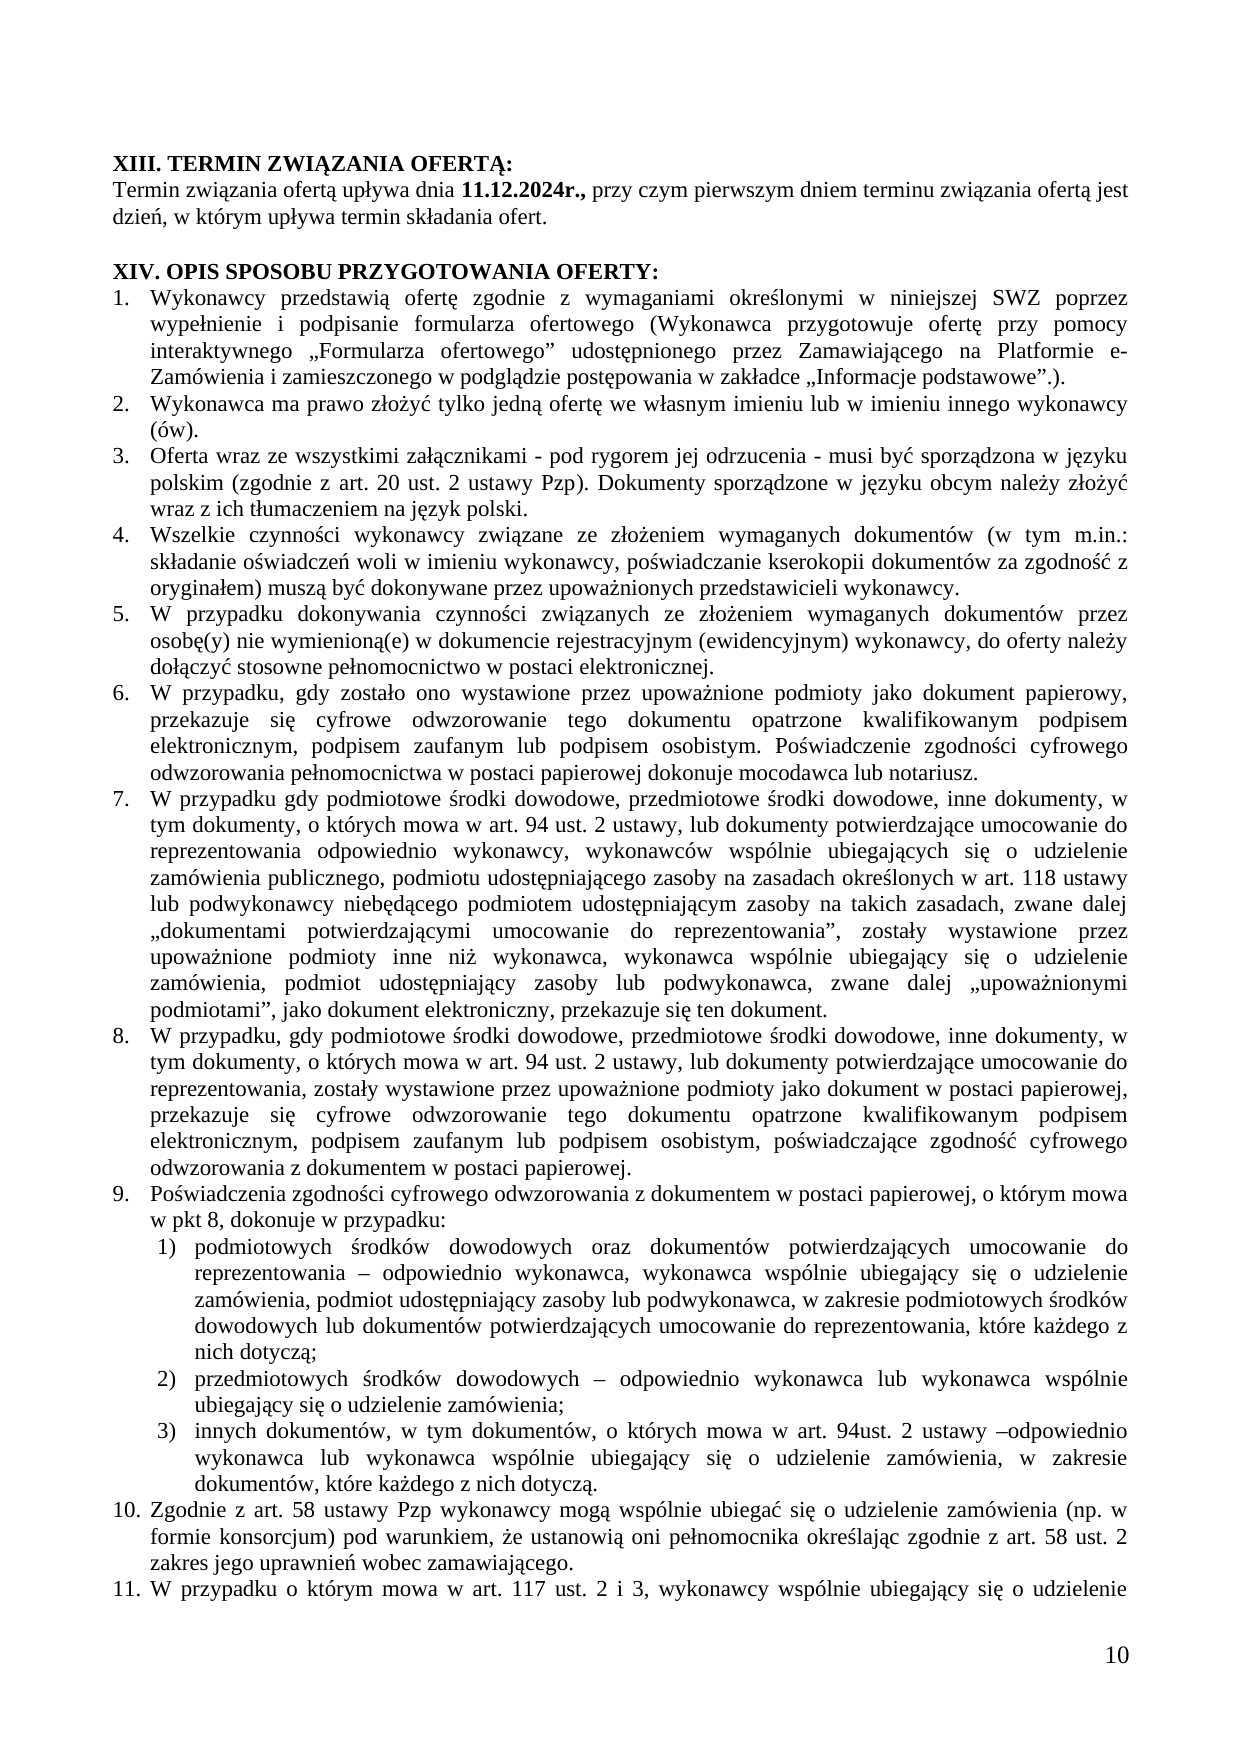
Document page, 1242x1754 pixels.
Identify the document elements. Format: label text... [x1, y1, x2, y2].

list przedmiotowych środków dowodowych – odpowiednio wykonawca lub wykonawca wspólnie ubiegający się o udzielenie zamówienia; [157, 1365, 1129, 1417]
list W przypadku dokonywania czynności związanych ze złożeniem wymaganych dokumentów przez osobę(y) nie wymienioną(e) w dokumencie rejestracyjnym (ewidencyjnym) wykonawcy, do oferty należy dołączyć stosowne pełnomocnictwo w postaci elektronicznej. [112, 600, 1129, 679]
list Wykonawca ma prawo złożyć tylko jedną ofertę we własnym imieniu lub w imieniu innego wykonawcy (ów). [112, 389, 1129, 442]
list W przypadku, gdy zostało ono wystawione przez upoważnione podmioty jako dokument papierowy, przekazuje się cyfrowe odwzorowanie tego dokumentu opatrzone kwalifikowanym podpisem elektronicznym, podpisem zaufanym lub podpisem osobistym. Poświadczenie zgodności cyfrowego odwzorowania pełnomocnictwa w postaci papierowej dokonuje mocodawca lub notariusz. [112, 679, 1129, 785]
text XIII. TERMIN ZWIĄZANIA OFERTĄ: [112, 150, 1129, 176]
list Wykonawcy przedstawią ofertę zgodnie z wymaganiami określonymi w niniejszej SWZ poprzez wypełnienie i podpisanie formularza ofertowego (Wykonawca przygotowuje ofertę przy pomocy interaktywnego „Formularza ofertowego” udostępnionego przez Zamawiającego na Platformie e-Zamówienia i zamieszczonego w podglądzie postępowania w zakładce „Informacje podstawowe”.). [112, 284, 1129, 389]
list podmiotowych środków dowodowych oraz dokumentów potwierdzających umocowanie do reprezentowania – odpowiednio wykonawca, wykonawca wspólnie ubiegający się o udzielenie zamówienia, podmiot udostępniający zasoby lub podwykonawca, w zakresie podmiotowych środków dowodowych lub dokumentów potwierdzających umocowanie do reprezentowania, które każdego z nich dotyczą; [157, 1233, 1129, 1365]
list Zgodnie z art. 58 ustawy Pzp wykonawcy mogą wspólnie ubiegać się o udzielenie zamówienia (np. w formie konsorcjum) pod warunkiem, że ustanowią oni pełnomocnika określając zgodnie z art. 58 ust. 2 zakres jego uprawnień wobec zamawiającego. [112, 1496, 1129, 1576]
list W przypadku, gdy podmiotowe środki dowodowe, przedmiotowe środki dowodowe, inne dokumenty, w tym dokumenty, o których mowa w art. 94 ust. 2 ustawy, lub dokumenty potwierdzające umocowanie do reprezentowania, zostały wystawione przez upoważnione podmioty jako dokument w postaci papierowej, przekazuje się cyfrowe odwzorowanie tego dokumentu opatrzone kwalifikowanym podpisem elektronicznym, podpisem zaufanym lub podpisem osobistym, poświadczające zgodność cyfrowego odwzorowania z dokumentem w postaci papierowej. [112, 1022, 1129, 1180]
list W przypadku gdy podmiotowe środki dowodowe, przedmiotowe środki dowodowe, inne dokumenty, w tym dokumenty, o których mowa w art. 94 ust. 2 ustawy, lub dokumenty potwierdzające umocowanie do reprezentowania odpowiednio wykonawcy, wykonawców wspólnie ubiegających się o udzielenie zamówienia publicznego, podmiotu udostępniającego zasoby na zasadach określonych w art. 118 ustawy lub podwykonawcy niebędącego podmiotem udostępniającym zasoby na takich zasadach, zwane dalej „dokumentami potwierdzającymi umocowanie do reprezentowania”, zostały wystawione przez upoważnione podmioty inne niż wykonawca, wykonawca wspólnie ubiegający się o udzielenie zamówienia, podmiot udostępniający zasoby lub podwykonawca, zwane dalej „upoważnionymi podmiotami”, jako dokument elektroniczny, przekazuje się ten dokument. [112, 785, 1129, 1022]
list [112, 1576, 1129, 1602]
list innych dokumentów, w tym dokumentów, o których mowa w art. 94ust. 2 ustawy –odpowiednio wykonawca lub wykonawca wspólnie ubiegający się o udzielenie zamówienia, w zakresie dokumentów, które każdego z nich dotyczą. [157, 1417, 1129, 1496]
text XIV. OPIS SPOSOBU PRZYGOTOWANIA OFERTY: [112, 258, 1129, 284]
list Poświadczenia zgodności cyfrowego odwzorowania z dokumentem w postaci papierowej, o którym mowa w pkt 8, dokonuje w przypadku: [112, 1180, 1129, 1233]
list Oferta wraz ze wszystkimi załącznikami - pod rygorem jej odrzucenia - musi być sporządzona w języku polskim (zgodnie z art. 20 ust. 2 ustawy Pzp). Dokumenty sporządzone w języku obcym należy złożyć wraz z ich tłumaczeniem na język polski. [112, 442, 1129, 521]
text Termin związania ofertą upływa dnia 11.12.2024r., przy czym pierwszym dniem terminu związania ofertą jest dzień, w którym upływa termin składania ofert. [112, 176, 1129, 229]
list Wszelkie czynności wykonawcy związane ze złożeniem wymaganych dokumentów (w tym m.in.: składanie oświadczeń woli w imieniu wykonawcy, poświadczanie kserokopii dokumentów za zgodność z oryginałem) muszą być dokonywane przez upoważnionych przedstawicieli wykonawcy. [112, 521, 1129, 600]
